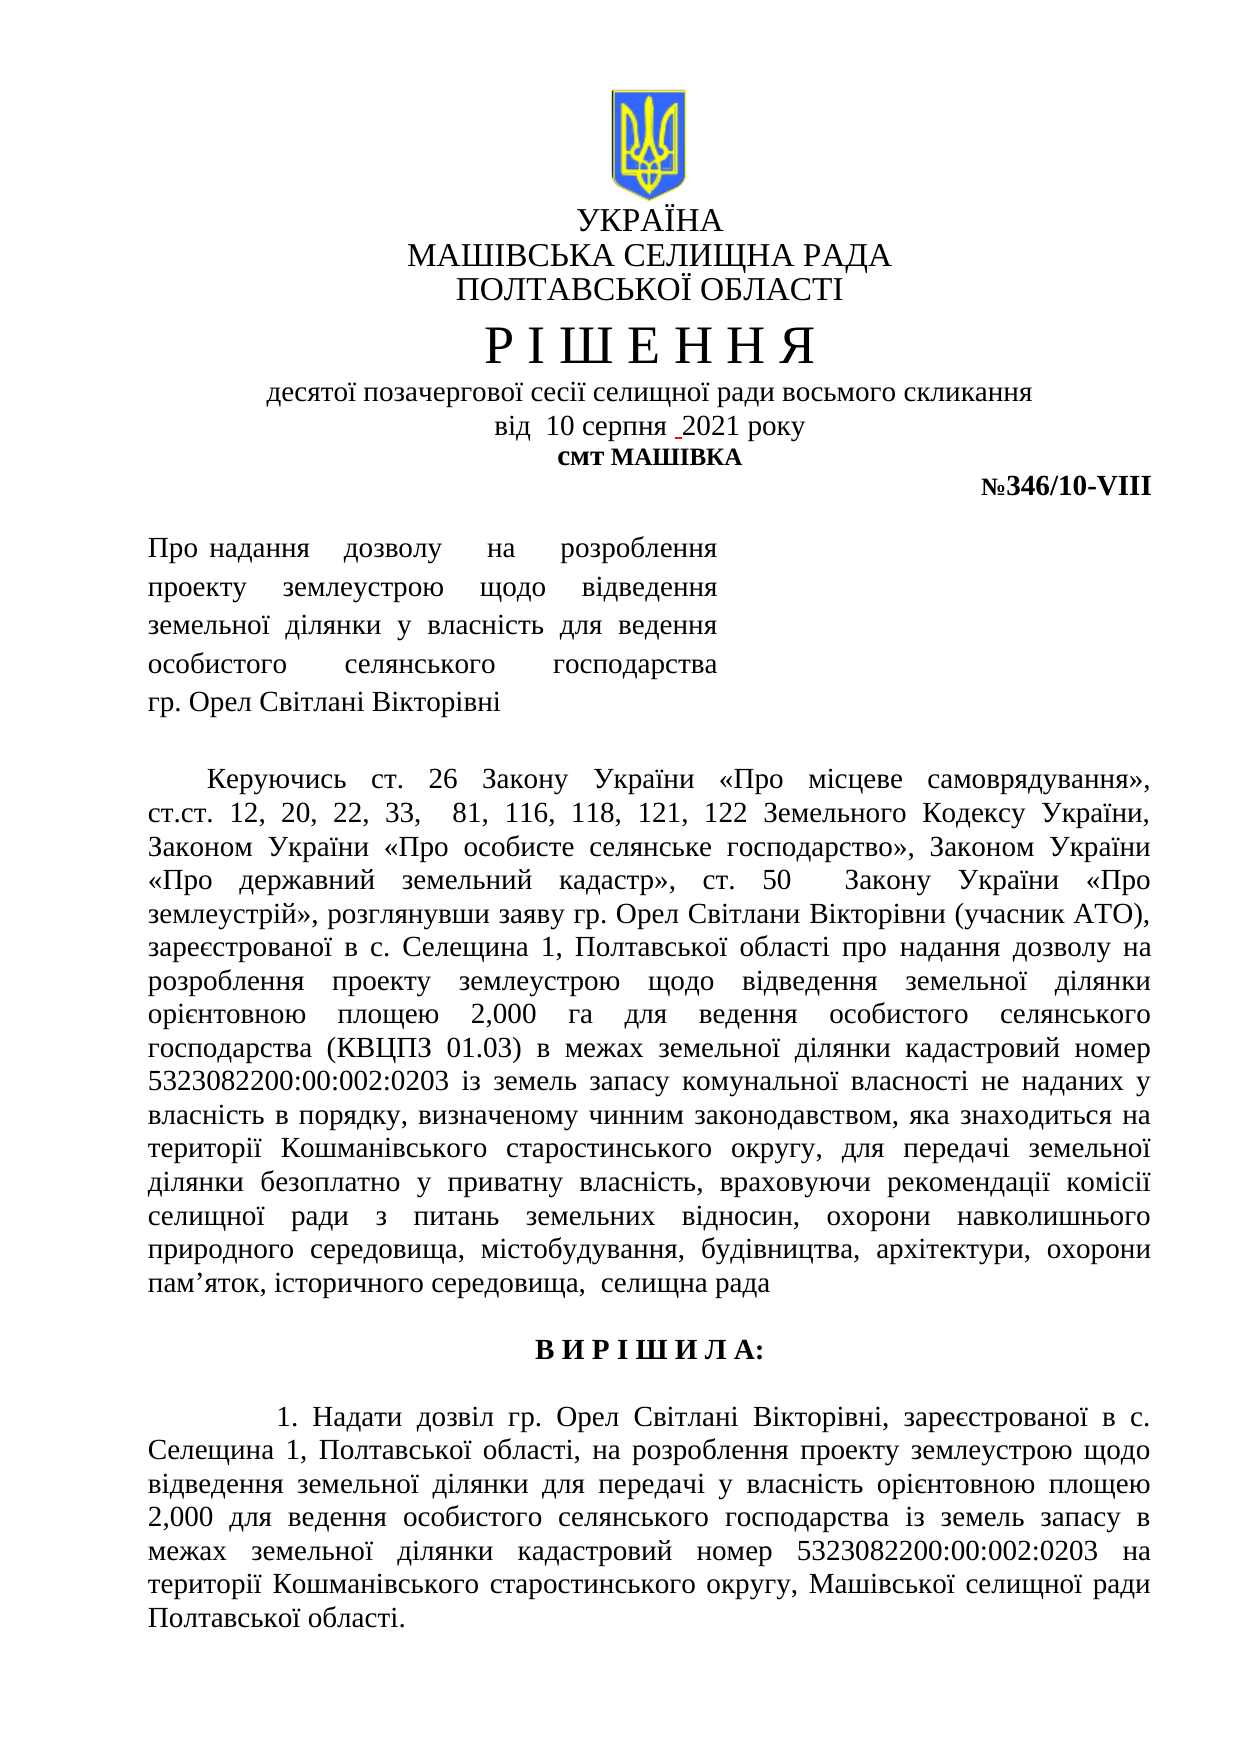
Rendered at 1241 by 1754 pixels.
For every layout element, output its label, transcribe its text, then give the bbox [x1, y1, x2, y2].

text УКРАЇНА [148, 204, 1152, 239]
list №346/10-VIII [148, 472, 1152, 502]
table_header Про надання дозволу на розроблення проекту землеустрою щодо відведення земельної ділянки у власність для ведення особистого селянського господарства гр. Орел Світлані Вікторівні [136, 530, 729, 762]
list смт МАШІВКА [148, 441, 1152, 472]
text 1. Надати дозвіл гр. Орел Світлані Вікторівні, зареєстрованої в с. Селещина 1, Полтавської області, на розроблення проекту землеустрою щодо відведення земельної ділянки для передачі у власність орієнтовною площею 2,000 для ведення особистого селянського господарства із земель запасу в межах земельної ділянки кадастровий номер 5323082200:00:002:0203 на території Кошманівського старостинського округу, Машівської селищної ради Полтавської області. [148, 1399, 1152, 1634]
text ПОЛТАВСЬКОЇ ОБЛАСТІ [148, 273, 1152, 308]
subtitle Р І Ш Е Н Н Я [148, 318, 1152, 374]
text В И Р І Ш И Л А: [148, 1332, 1152, 1365]
text МАШІВСЬКА СЕЛИЩНА РАДА [148, 239, 1152, 273]
list десятої позачергової сесії селищної ради восьмого скликання [148, 374, 1152, 408]
text Керуючись ст. 26 Закону України «Про місцеве самоврядування», ст.ст. 12, 20, 22, 33, 81, 116, 118, 121, 122 Земельного Кодексу України, Законом України «Про особисте селянське господарство», Законом України «Про державний земельний кадастр», ст. 50 Закону України «Про землеустрій», розглянувши заяву гр. Орел Світлани Вікторівни (учасник АТО), зареєстрованої в с. Селещина 1, Полтавської області про надання дозволу на розроблення проекту землеустрою щодо відведення земельної ділянки орієнтовною площею 2,000 га для ведення особистого селянського господарства (КВЦПЗ 01.03) в межах земельної ділянки кадастровий номер 5323082200:00:002:0203 із земель запасу комунальної власності не наданих у власність в порядку, визначеному чинним законодавством, яка знаходиться на території Кошманівського старостинського округу, для передачі земельної ділянки безоплатно у приватну власність, враховуючи рекомендації комісії селищної ради з питань земельних відносин, охорони навколишнього природного середовища, містобудування, будівництва, архітектури, охорони пам’яток, історичного середовища, селищна рада [148, 762, 1152, 1298]
list від 10 серпня 2021 року [148, 408, 1152, 441]
